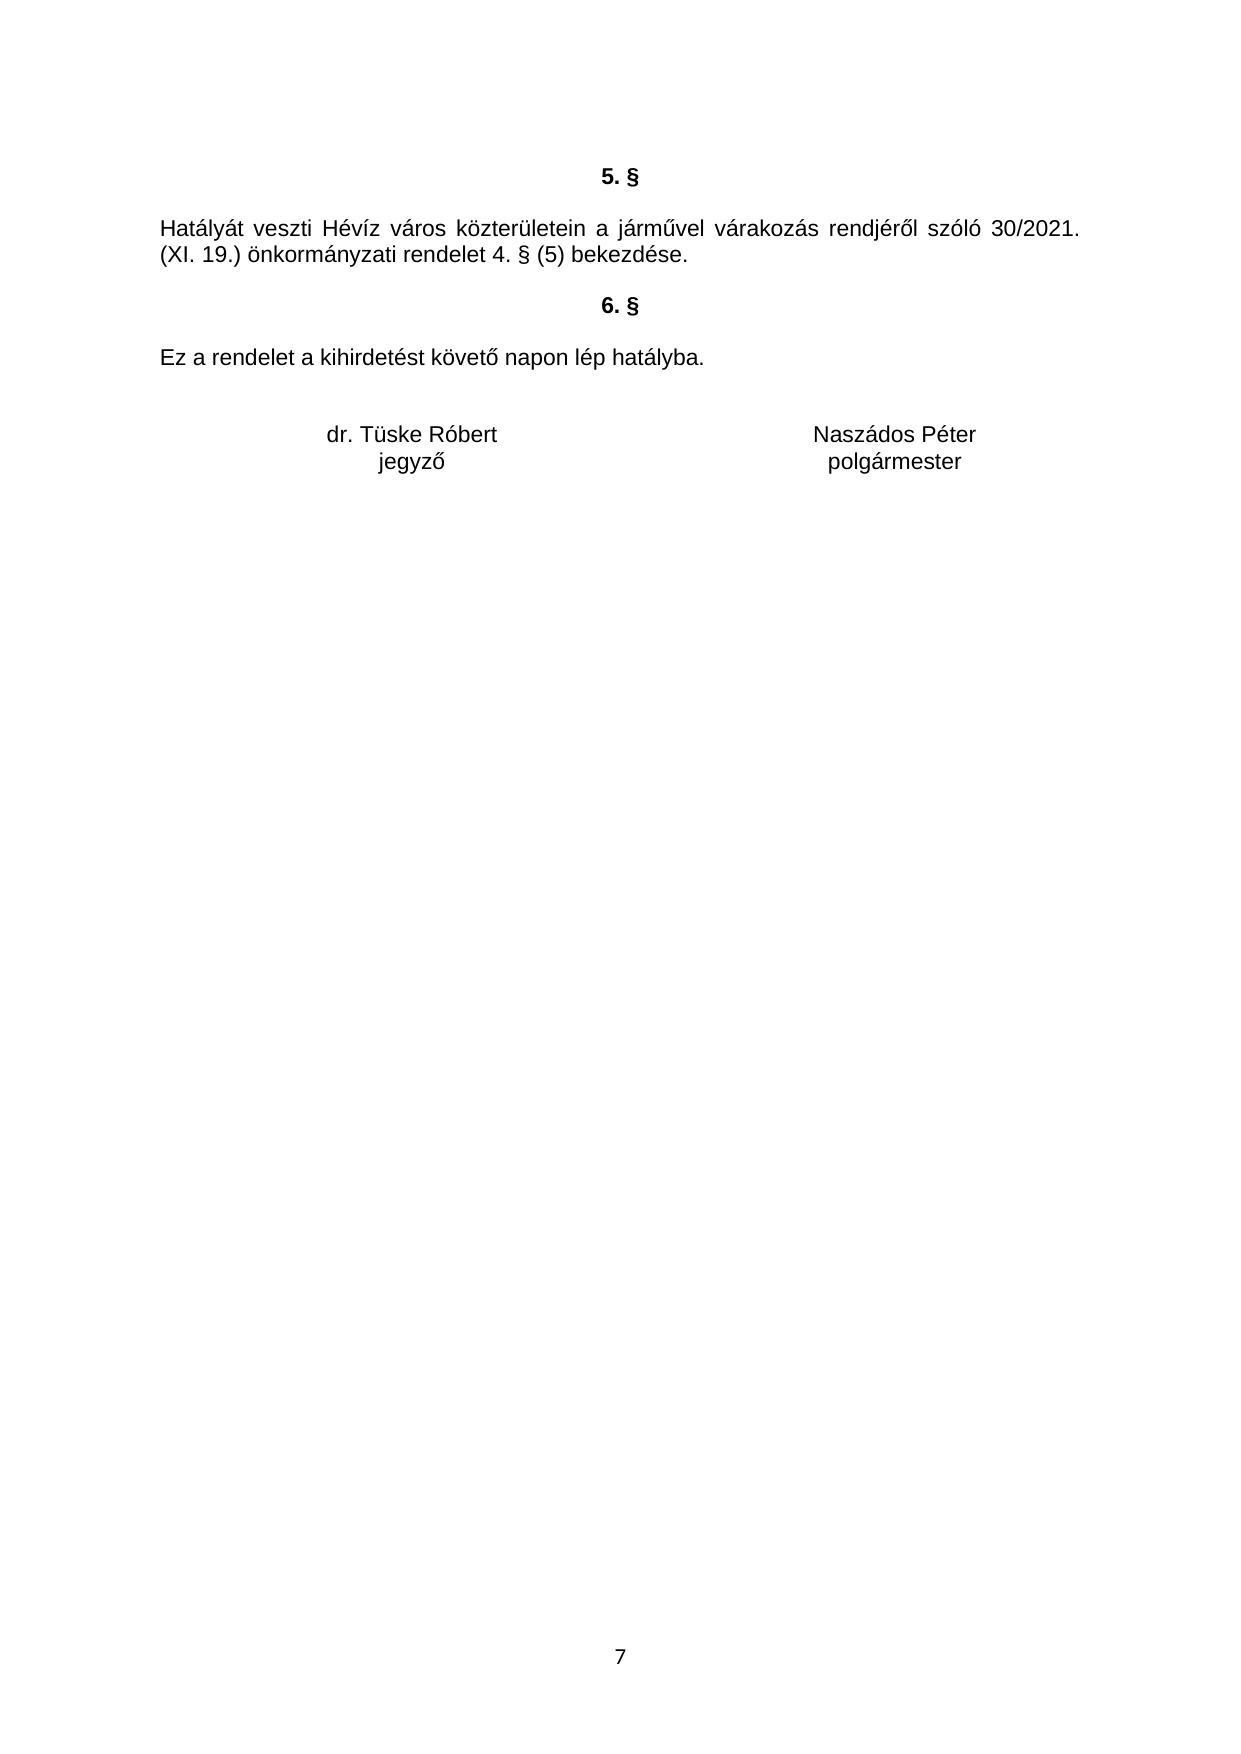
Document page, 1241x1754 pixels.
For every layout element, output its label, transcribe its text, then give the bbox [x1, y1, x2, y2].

text Hatályát veszti Hévíz város közterületein a járművel várakozás rendjéről szóló 30/2021. (XI. 19.) önkormányzati rendelet 4. § (5) bekezdése. [159, 214, 1081, 267]
text Ez a rendelet a kihirdetést követő napon lép hatályba. [159, 343, 1081, 370]
table_cell jegyző [160, 448, 637, 474]
table_header Naszádos Péter [637, 421, 1125, 448]
table_cell polgármester [637, 448, 1125, 474]
table_header dr. Tüske Róbert [160, 421, 637, 448]
text 5. § [159, 163, 1081, 189]
text 6. § [159, 292, 1081, 318]
